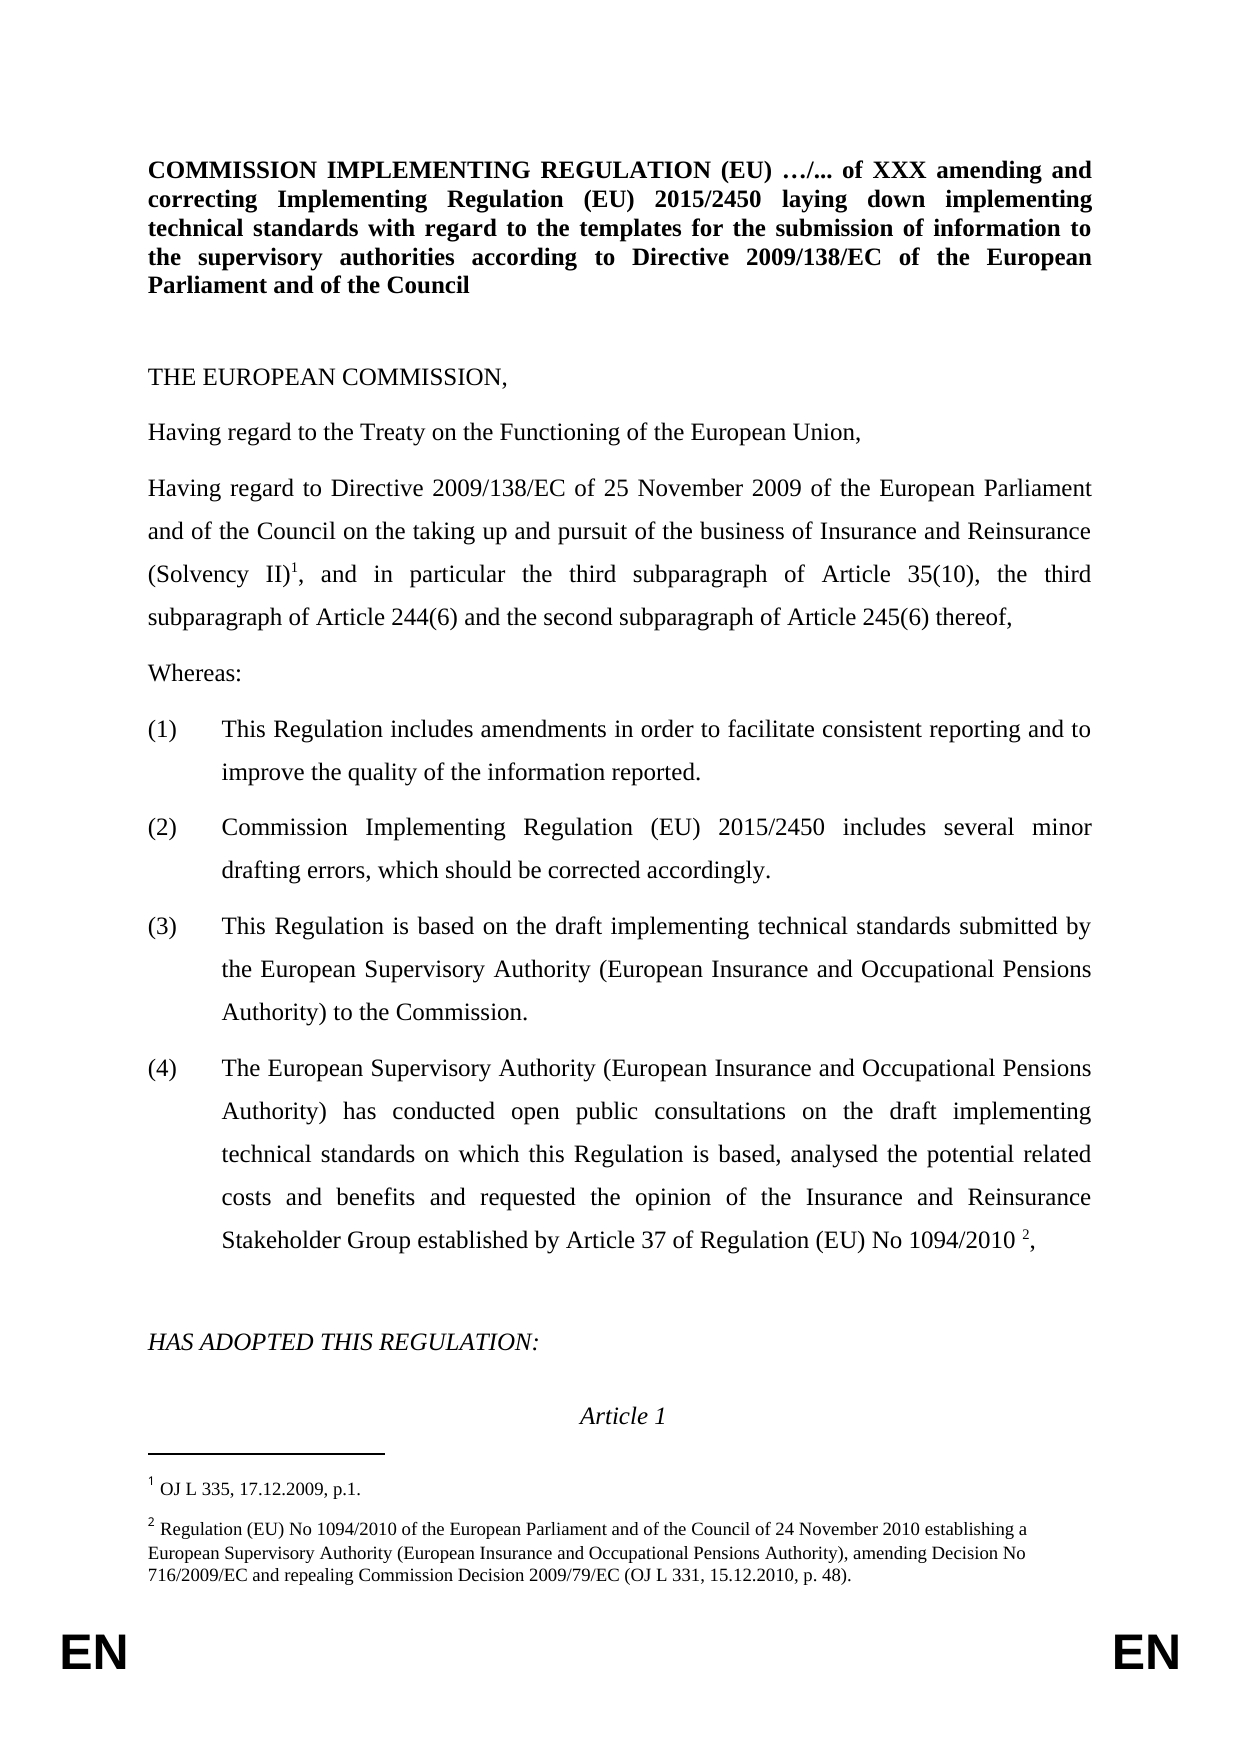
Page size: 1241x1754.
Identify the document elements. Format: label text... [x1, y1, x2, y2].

list HAS ADOPTED THIS REGULATION: [148, 1327, 1093, 1356]
text Having regard to Directive 2009/138/EC of 25 November 2009 of the European Parliament and of the Council on the taking up and pursuit of the business of Insurance and Reinsurance (Solvency II), and in particular the third subparagraph of Article 35(10), the third subparagraph of Article 244(6) and the second subparagraph of Article 245(6) thereof, [148, 473, 1093, 631]
text This Regulation includes amendments in order to facilitate consistent reporting and to improve the quality of the information reported. [148, 714, 1093, 786]
text This Regulation is based on the draft implementing technical standards submitted by the European Supervisory Authority (European Insurance and Occupational Pensions Authority) to the Commission. [148, 911, 1093, 1026]
text Whereas: [148, 658, 1093, 687]
text Having regard to the Treaty on the Functioning of the European Union, [148, 417, 1093, 446]
text Commission Implementing Regulation (EU) 2015/2450 includes several minor drafting errors, which should be corrected accordingly. [148, 812, 1093, 884]
text Article 1 [148, 1397, 1093, 1430]
text THE EUROPEAN COMMISSION, [148, 362, 1093, 391]
text COMMISSION IMPLEMENTING REGULATION (EU) …/... of XXX amending and correcting Implementing Regulation (EU) 2015/2450 laying down implementing technical standards with regard to the templates for the submission of information to the supervisory authorities according to Directive 2009/138/EC of the European Parliament and of the Council [148, 156, 1093, 299]
list The European Supervisory Authority (European Insurance and Occupational Pensions Authority) has conducted open public consultations on the draft implementing technical standards on which this Regulation is based, analysed the potential related costs and benefits and requested the opinion of the Insurance and Reinsurance Stakeholder Group established by Article 37 of Regulation (EU) No 1094/2010 , [148, 1053, 1093, 1254]
